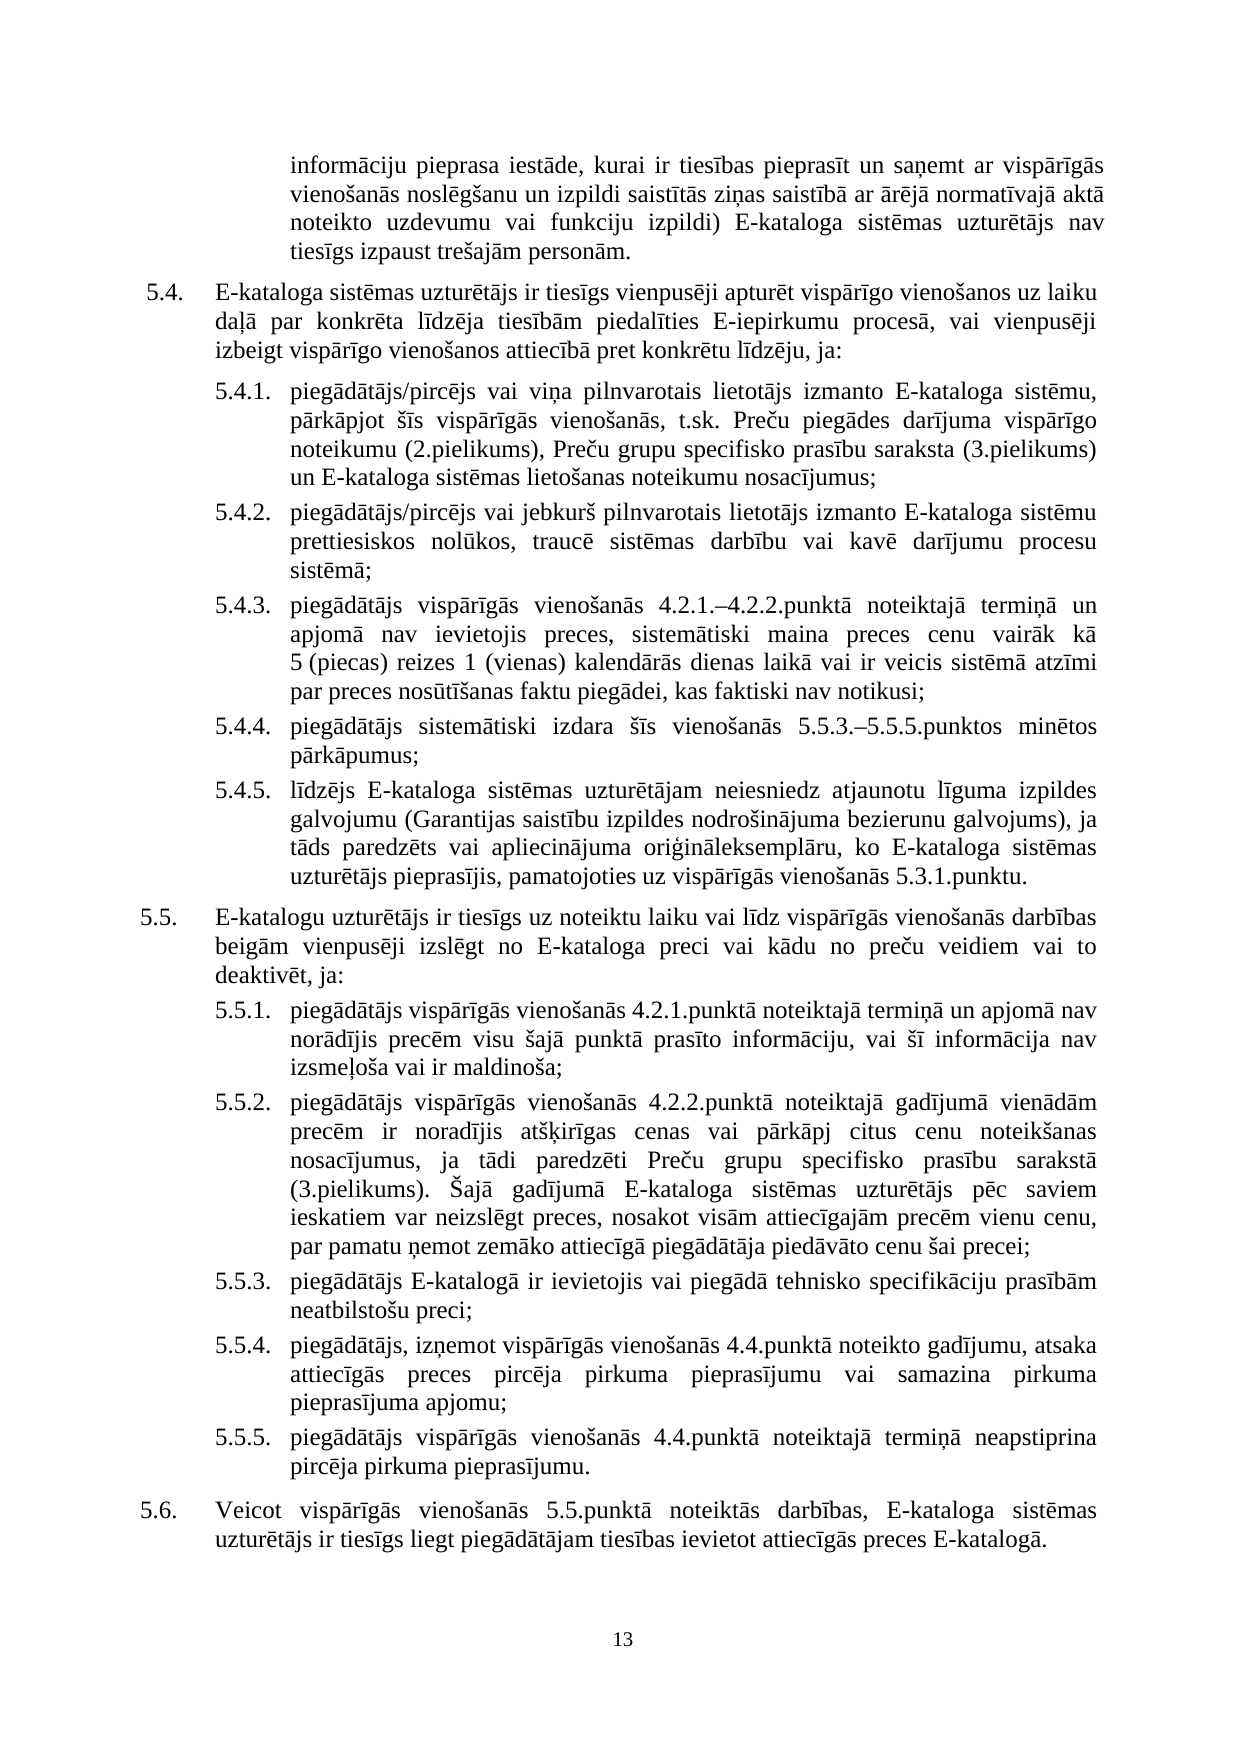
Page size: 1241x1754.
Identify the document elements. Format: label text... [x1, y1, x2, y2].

text 5.5.1. piegādātājs vispārīgās vienošanās 4.2.1.punktā noteiktajā termiņā un apjomā nav norādījis precēm visu šajā punktā prasīto informāciju, vai šī informācija nav izsmeļoša vai ir maldinoša; [215, 995, 1098, 1081]
text 5.5.2. piegādātājs vispārīgās vienošanās 4.2.2.punktā noteiktajā gadījumā vienādām precēm ir noradījis atšķirīgas cenas vai pārkāpj citus cenu noteikšanas nosacījumus, ja tādi paredzēti Preču grupu specifisko prasību sarakstā (3.pielikums). Šajā gadījumā E-kataloga sistēmas uzturētājs pēc saviem ieskatiem var neizslēgt preces, nosakot visām attiecīgajām precēm vienu cenu, par pamatu ņemot zemāko attiecīgā piegādātāja piedāvāto cenu šai precei; [215, 1087, 1098, 1260]
text 5.5.3. piegādātājs E-katalogā ir ievietojis vai piegādā tehnisko specifikāciju prasībām neatbilstošu preci; [215, 1266, 1098, 1324]
text 5.5. E-katalogu uzturētājs ir tiesīgs uz noteiktu laiku vai līdz vispārīgās vienošanās darbības beigām vienpusēji izslēgt no E-kataloga preci vai kādu no preču veidiem vai to deaktivēt, ja: [140, 902, 1098, 989]
text 5.4.1. piegādātājs/pircējs vai viņa pilnvarotais lietotājs izmanto E-kataloga sistēmu, pārkāpjot šīs vispārīgās vienošanās, t.sk. Preču piegādes darījuma vispārīgo noteikumu (2.pielikums), Preču grupu specifisko prasību saraksta (3.pielikums) un E-kataloga sistēmas lietošanas noteikumu nosacījumus; [215, 376, 1098, 491]
text 5.4.2. piegādātājs/pircējs vai jebkurš pilnvarotais lietotājs izmanto E-kataloga sistēmu prettiesiskos nolūkos, traucē sistēmas darbību vai kavē darījumu procesu sistēmā; [215, 497, 1098, 584]
text 5.4.3. piegādātājs vispārīgās vienošanās 4.2.1.‒4.2.2.punktā noteiktajā termiņā un apjomā nav ievietojis preces, sistemātiski maina preces cenu vairāk kā 5 (piecas) reizes 1 (vienas) kalendārās dienas laikā vai ir veicis sistēmā atzīmi par preces nosūtīšanas faktu piegādei, kas faktiski nav notikusi; [215, 590, 1098, 705]
text 5.6. Veicot vispārīgās vienošanās 5.5.punktā noteiktās darbības, E-kataloga sistēmas uzturētājs ir tiesīgs liegt piegādātājam tiesības ievietot attiecīgās preces E-katalogā. [140, 1495, 1098, 1552]
text 5.4. E-kataloga sistēmas uzturētājs ir tiesīgs vienpusēji apturēt vispārīgo vienošanos uz laiku daļā par konkrēta līdzēja tiesībām piedalīties E-iepirkumu procesā, vai vienpusēji izbeigt vispārīgo vienošanos attiecībā pret konkrētu līdzēju, ja: [140, 277, 1098, 364]
text 5.5.4. piegādātājs, izņemot vispārīgās vienošanās 4.4.punktā noteikto gadījumu, atsaka attiecīgās preces pircēja pirkuma pieprasījumu vai samazina pirkuma pieprasījuma apjomu; [215, 1330, 1098, 1416]
text 5.4.4. piegādātājs sistemātiski izdara šīs vienošanās 5.5.3.‒5.5.5.punktos minētos pārkāpumus; [215, 711, 1098, 769]
text 5.4.5. līdzējs E-kataloga sistēmas uzturētājam neiesniedz atjaunotu līguma izpildes galvojumu (Garantijas saistību izpildes nodrošinājuma bezierunu galvojums), ja tāds paredzēts vai apliecinājuma oriģināleksemplāru, ko E-kataloga sistēmas uzturētājs pieprasījis, pamatojoties uz vispārīgās vienošanās 5.3.1.punktu. [215, 775, 1098, 890]
text 5.5.5. piegādātājs vispārīgās vienošanās 4.4.punktā noteiktajā termiņā neapstiprina pircēja pirkuma pieprasījumu. [215, 1422, 1098, 1480]
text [215, 150, 1105, 265]
